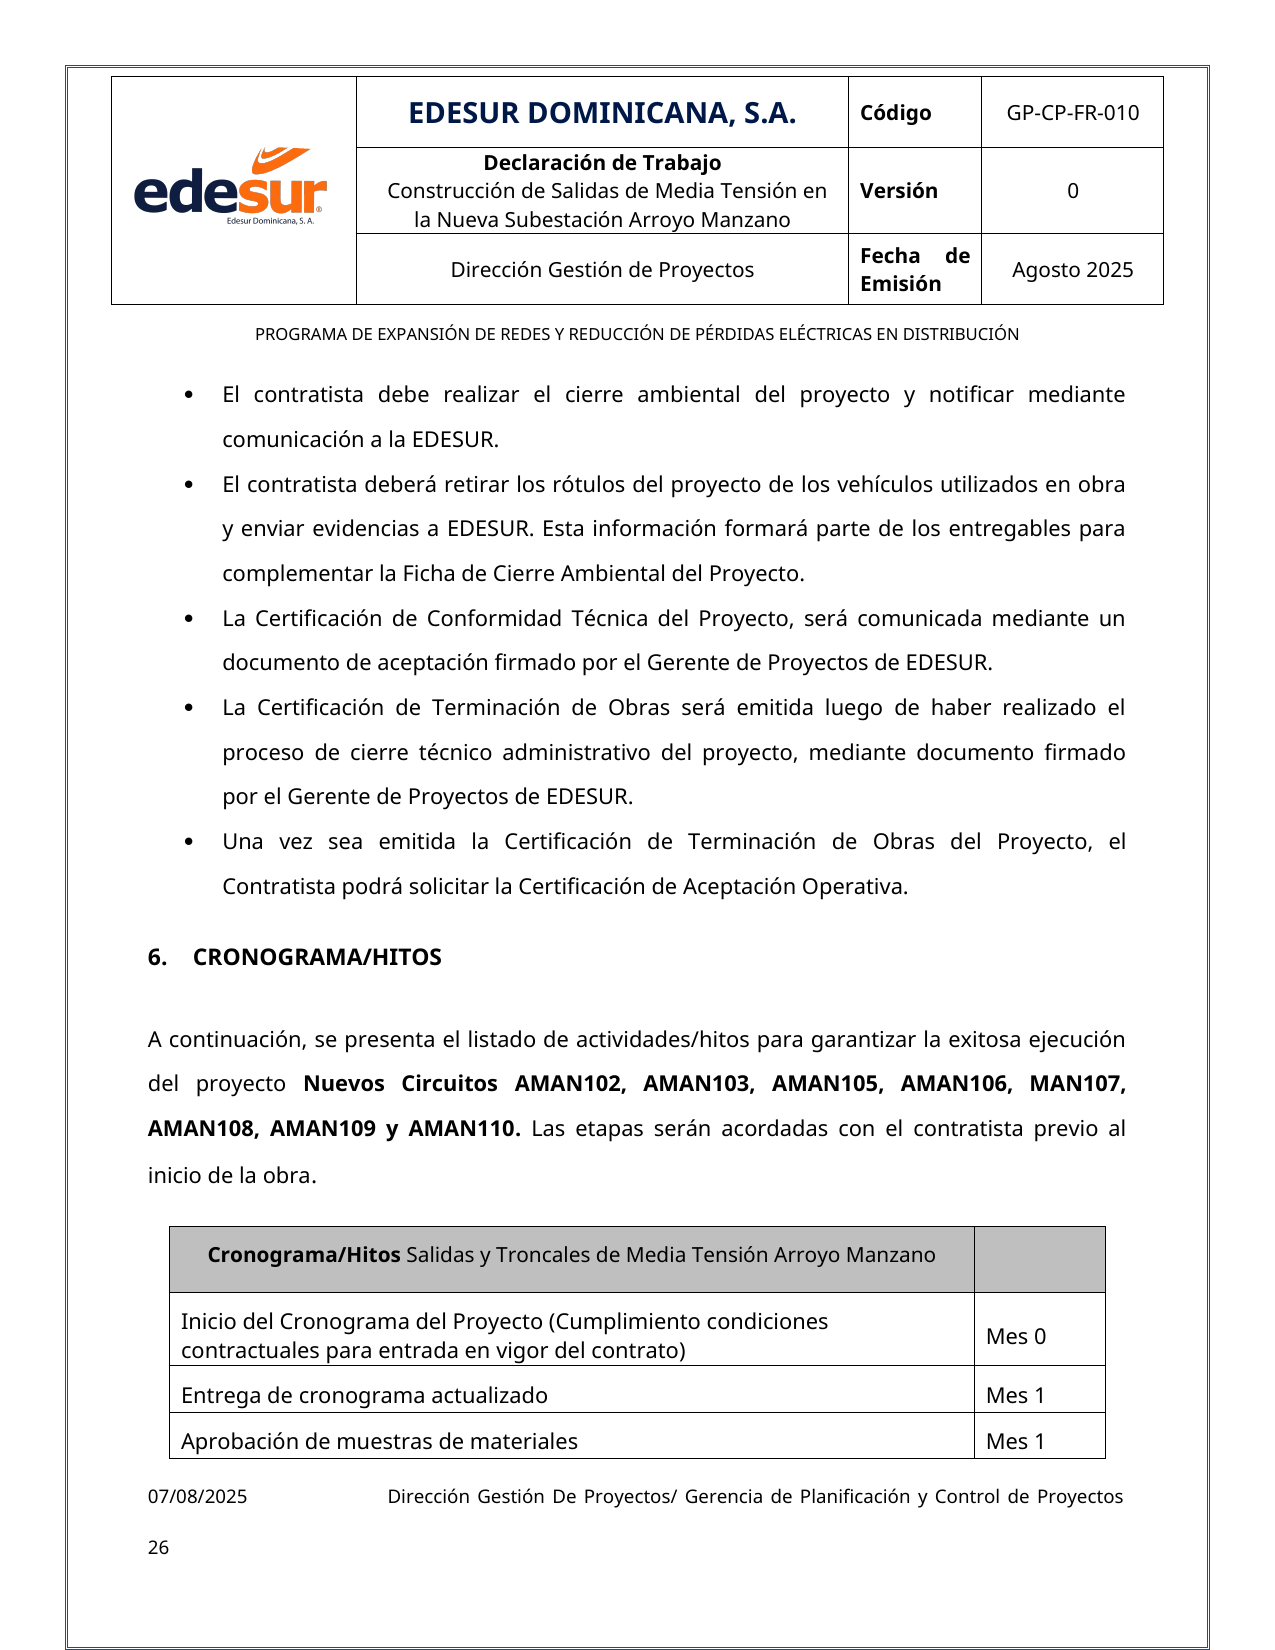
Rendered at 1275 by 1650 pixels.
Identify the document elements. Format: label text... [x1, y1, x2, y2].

picture [120, 139, 343, 230]
list La Certificación de Conformidad Técnica del Proyecto, será comunicada mediante un documento de aceptación firmado por el Gerente de Proyectos de EDESUR. [185, 603, 1127, 677]
subtitle Cronograma/Hitos [148, 940, 1127, 972]
table_cell Mes 0 [975, 1293, 1105, 1365]
list El contratista debe realizar el cierre ambiental del proyecto y notificar mediante comunicación a la EDESUR. [185, 379, 1127, 454]
table_header [975, 1227, 1105, 1292]
table_cell Entrega de cronograma actualizado [170, 1366, 974, 1412]
list La Certificación de Terminación de Obras será emitida luego de haber realizado el proceso de cierre técnico administrativo del proyecto, mediante documento firmado por el Gerente de Proyectos de EDESUR. [185, 692, 1127, 811]
list Una vez sea emitida la Certificación de Terminación de Obras del Proyecto, el Contratista podrá solicitar la Certificación de Aceptación Operativa. [185, 826, 1127, 901]
table_cell Mes 1 [975, 1366, 1105, 1412]
table_header Cronograma/Hitos Salidas y Troncales de Media Tensión Arroyo Manzano [170, 1227, 974, 1292]
table_cell Aprobación de muestras de materiales [170, 1413, 974, 1457]
table_cell Inicio del Cronograma del Proyecto (Cumplimiento condiciones contractuales para entrada en vigor del contrato) [170, 1293, 974, 1365]
text A continuación, se presenta el listado de actividades/hitos para garantizar la exitosa ejecución del proyecto Nuevos Circuitos AMAN102, AMAN103, AMAN105, AMAN106, MAN107, AMAN108, AMAN109 y AMAN110. Las etapas serán acordadas con el contratista previo al inicio de la obra. [148, 1024, 1127, 1190]
list El contratista deberá retirar los rótulos del proyecto de los vehículos utilizados en obra y enviar evidencias a EDESUR. Esta información formará parte de los entregables para complementar la Ficha de Cierre Ambiental del Proyecto. [185, 468, 1127, 588]
table_cell Mes 1 [975, 1413, 1105, 1457]
